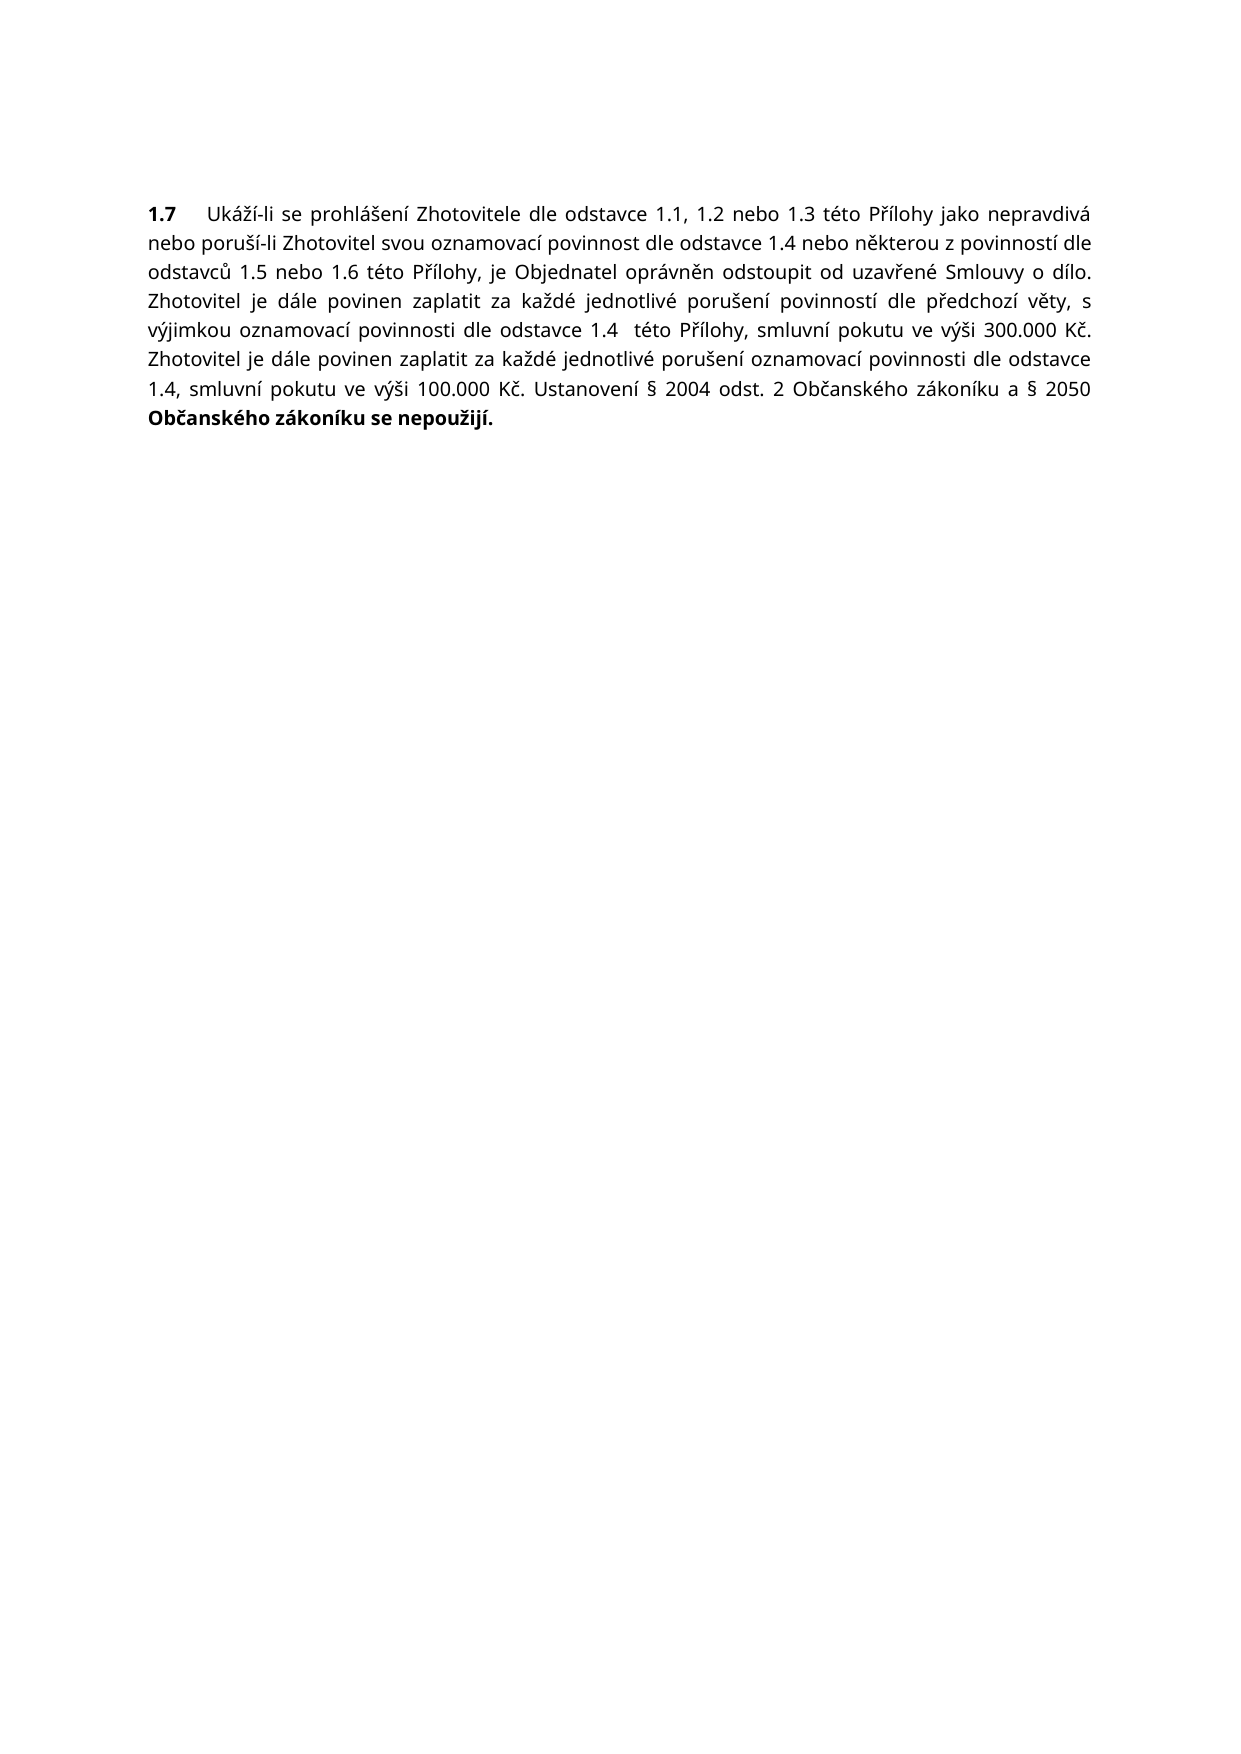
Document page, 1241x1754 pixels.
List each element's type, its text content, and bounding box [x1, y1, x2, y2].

text 1.7 Ukáží-li se prohlášení Zhotovitele dle odstavce 1.1, 1.2 nebo 1.3 této Přílohy jako nepravdivá nebo poruší-li Zhotovitel svou oznamovací povinnost dle odstavce 1.4 nebo některou z povinností dle odstavců 1.5 nebo 1.6 této Přílohy, je Objednatel oprávněn odstoupit od uzavřené Smlouvy o dílo. Zhotovitel je dále povinen zaplatit za každé jednotlivé porušení povinností dle předchozí věty, s výjimkou oznamovací povinnosti dle odstavce 1.4 této Přílohy, smluvní pokutu ve výši 300.000 Kč. Zhotovitel je dále povinen zaplatit za každé jednotlivé porušení oznamovací povinnosti dle odstavce 1.4, smluvní pokutu ve výši 100.000 Kč. Ustanovení § 2004 odst. 2 Občanského zákoníku a § 2050 Občanského zákoníku se nepoužijí. [148, 198, 1093, 431]
